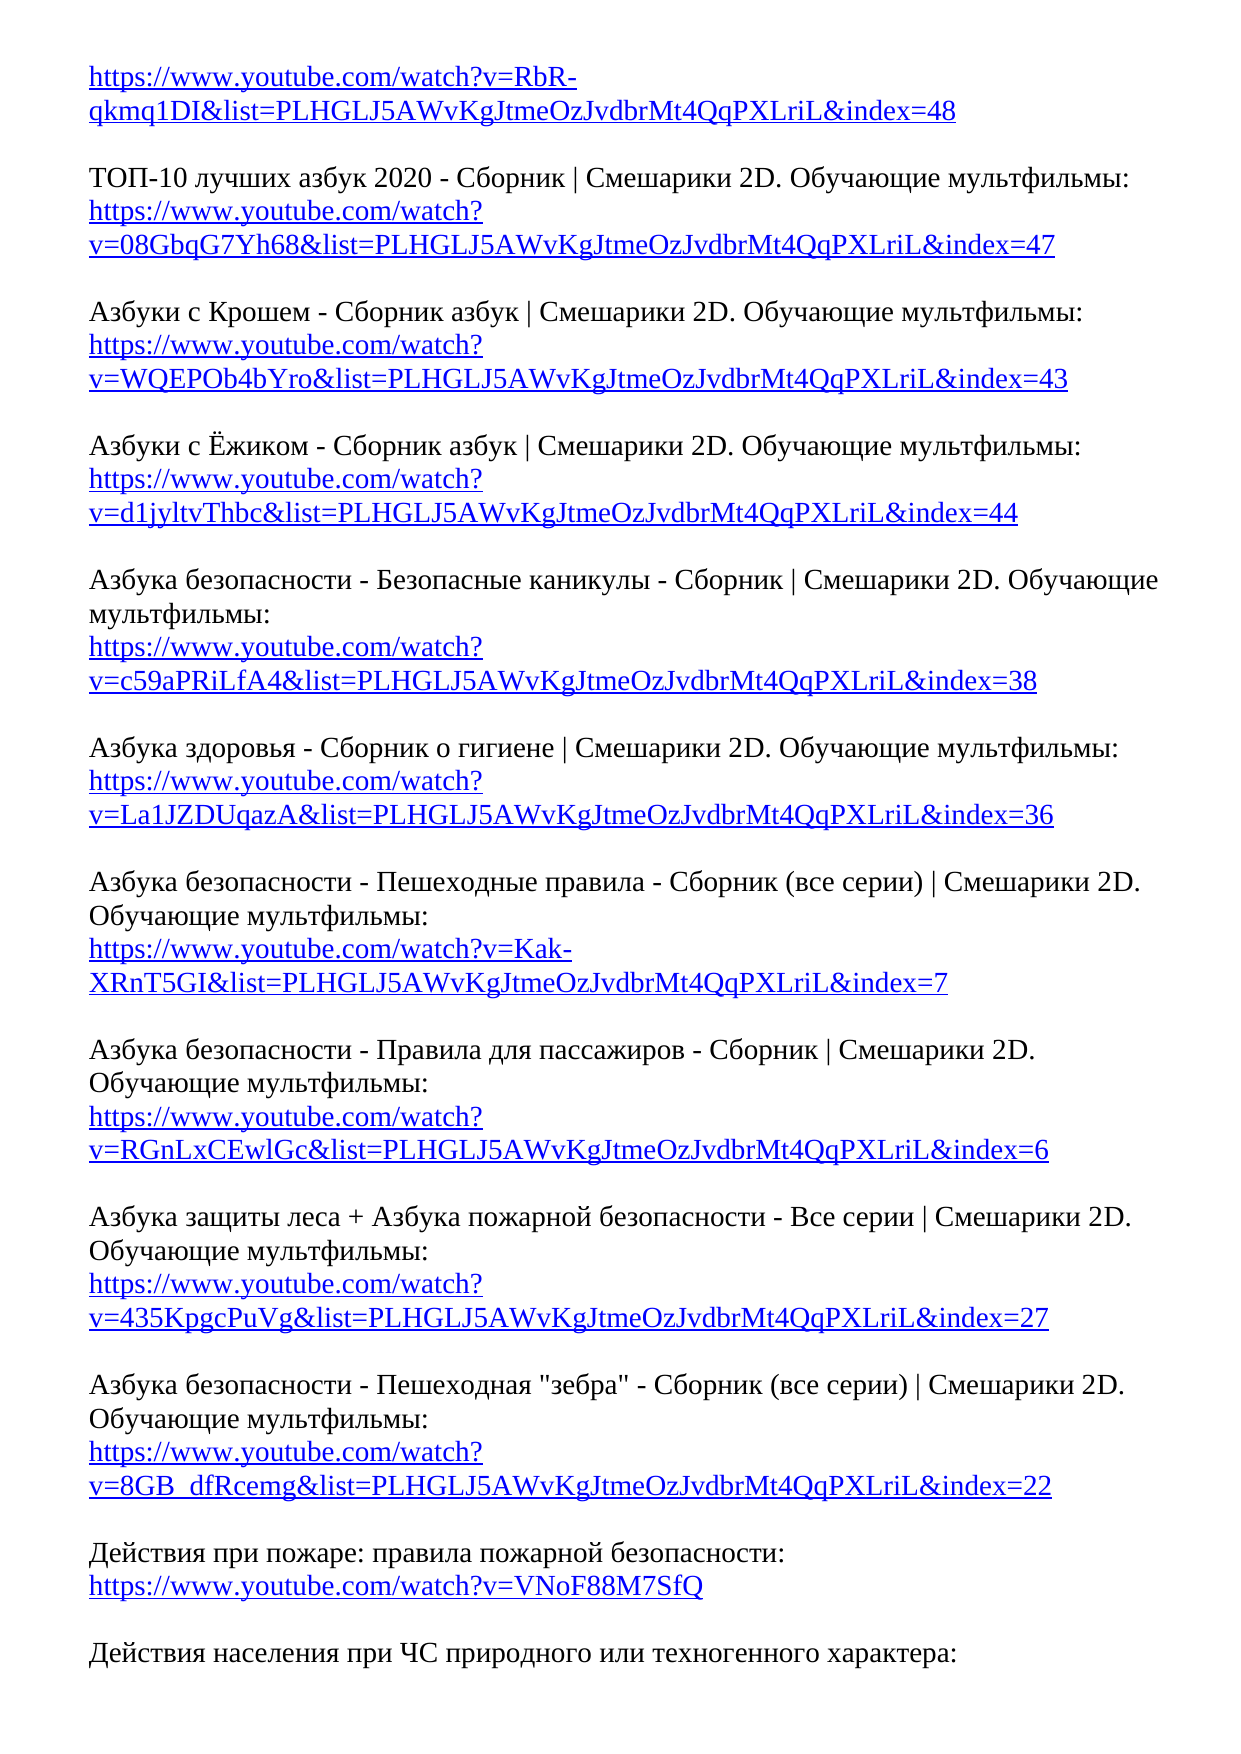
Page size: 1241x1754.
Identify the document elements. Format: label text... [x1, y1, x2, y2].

text Азбуки с Крошем - Сборник азбук | Смешарики 2D. Обучающие мультфильмы: [89, 294, 1181, 327]
text Азбука безопасности - Пешеходные правила - Сборник (все серии) | Смешарики 2D. Обучающие мультфильмы: [89, 864, 1181, 931]
text Азбука здоровья - Сборник о гигиене | Смешарики 2D. Обучающие мультфильмы: [89, 730, 1181, 763]
text Действия населения при ЧС природного или техногенного характера: [89, 1636, 1181, 1669]
text https://www.youtube.com/watch?v=Kak-XRnT5GI&list=PLHGLJ5AWvKgJtmeOzJvdbrMt4QqPXLriL&index=7 [89, 931, 1181, 998]
text Действия при пожаре: правила пожарной безопасности: [89, 1535, 1181, 1568]
text https://www.youtube.com/watch?v=08GbqG7Yh68&list=PLHGLJ5AWvKgJtmeOzJvdbrMt4QqPXLriL&index=47 [89, 193, 1181, 260]
text https://www.youtube.com/watch?v=RGnLxCEwlGc&list=PLHGLJ5AWvKgJtmeOzJvdbrMt4QqPXLriL&index=6 [89, 1099, 1181, 1166]
text https://www.youtube.com/watch?v=La1JZDUqazA&list=PLHGLJ5AWvKgJtmeOzJvdbrMt4QqPXLriL&index=36 [89, 763, 1181, 831]
text https://www.youtube.com/watch?v=RbR-qkmq1DI&list=PLHGLJ5AWvKgJtmeOzJvdbrMt4QqPXLriL&index=48 [89, 59, 1181, 126]
text https://www.youtube.com/watch?v=WQEPOb4bYro&list=PLHGLJ5AWvKgJtmeOzJvdbrMt4QqPXLriL&index=43 [89, 327, 1181, 394]
text Азбука безопасности - Безопасные каникулы - Сборник | Смешарики 2D. Обучающие мультфильмы: [89, 562, 1181, 629]
text https://www.youtube.com/watch?v=c59aPRiLfA4&list=PLHGLJ5AWvKgJtmeOzJvdbrMt4QqPXLriL&index=38 [89, 629, 1181, 696]
text Азбука безопасности - Правила для пассажиров - Сборник | Смешарики 2D. Обучающие мультфильмы: [89, 1032, 1181, 1099]
text Азбуки с Ёжиком - Сборник азбук | Смешарики 2D. Обучающие мультфильмы: [89, 428, 1181, 462]
text Азбука безопасности - Пешеходная "зебра" - Сборник (все серии) | Смешарики 2D. Обучающие мультфильмы: [89, 1367, 1181, 1434]
text ТОП-10 лучших азбук 2020 - Сборник | Смешарики 2D. Обучающие мультфильмы: [89, 160, 1181, 193]
text https://www.youtube.com/watch?v=VNoF88M7SfQ [89, 1568, 1181, 1602]
text https://www.youtube.com/watch?v=8GB_dfRcemg&list=PLHGLJ5AWvKgJtmeOzJvdbrMt4QqPXLriL&index=22 [89, 1434, 1181, 1501]
text Азбука защиты леса + Азбука пожарной безопасности - Все серии | Смешарики 2D. Обучающие мультфильмы: [89, 1199, 1181, 1267]
text https://www.youtube.com/watch?v=435KpgcPuVg&list=PLHGLJ5AWvKgJtmeOzJvdbrMt4QqPXLriL&index=27 [89, 1267, 1181, 1334]
text https://www.youtube.com/watch?v=d1jyltvThbc&list=PLHGLJ5AWvKgJtmeOzJvdbrMt4QqPXLriL&index=44 [89, 462, 1181, 529]
